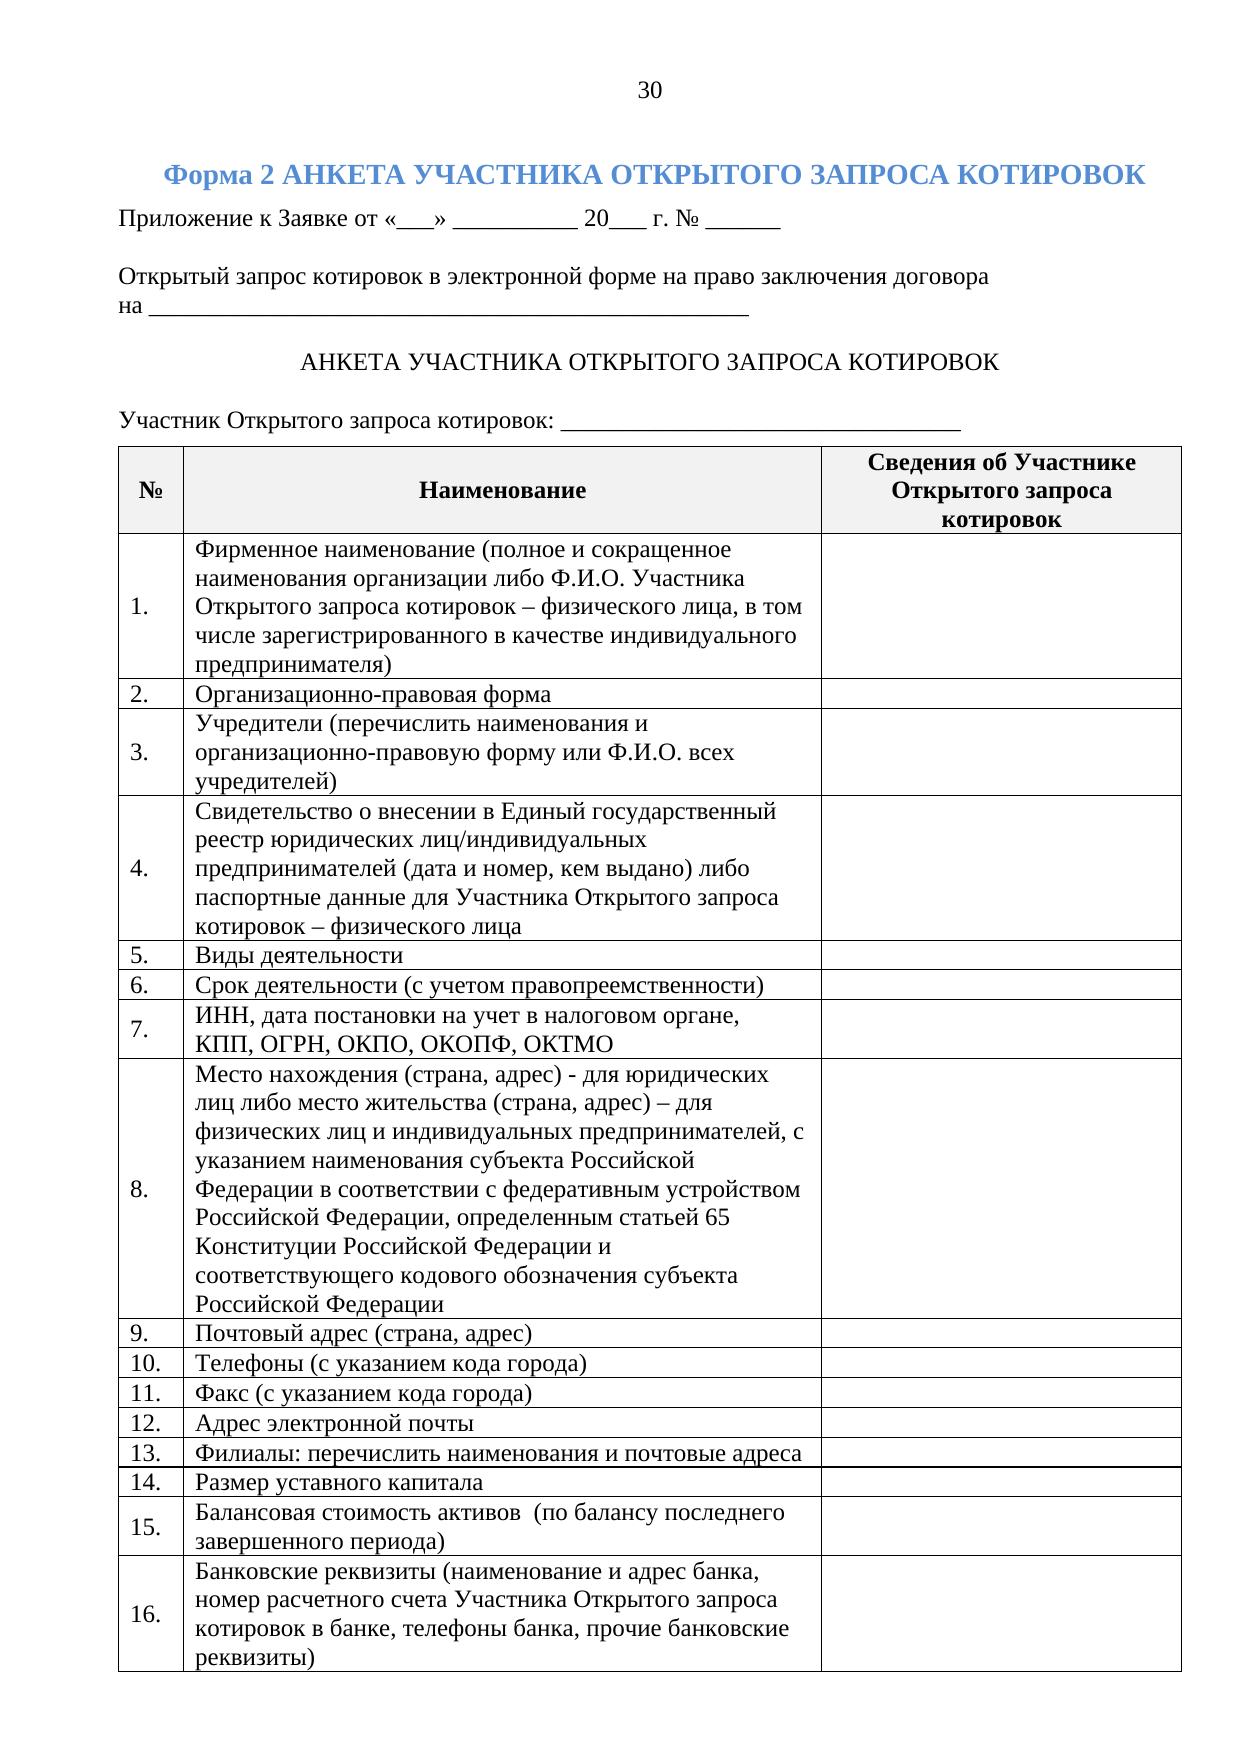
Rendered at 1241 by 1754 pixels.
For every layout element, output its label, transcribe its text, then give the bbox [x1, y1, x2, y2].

table_cell 5. [119, 941, 183, 969]
table_cell [822, 1059, 1181, 1317]
table_cell 6. [119, 970, 183, 999]
table_cell [822, 1408, 1181, 1437]
table_header Сведения об Участнике Открытого запроса котировок [822, 447, 1181, 533]
table_cell [822, 1438, 1181, 1466]
table_cell Балансовая стоимость активов (по балансу последнего завершенного периода) [184, 1497, 821, 1555]
table_cell [822, 970, 1181, 999]
table_cell Свидетельство о внесении в Единый государственный реестр юридических лиц/индивидуальных предпринимателей (дата и номер, кем выдано) либо паспортные данные для Участника Открытого запроса котировок – физического лица [184, 796, 821, 939]
table_cell Размер уставного капитала [184, 1468, 821, 1496]
table_cell [822, 1319, 1181, 1347]
table_cell Организационно-правовая форма [184, 679, 821, 707]
table_cell [822, 1348, 1181, 1377]
table_header № [119, 447, 183, 533]
table_cell [822, 1497, 1181, 1555]
table_cell [822, 941, 1181, 969]
table_cell [822, 1378, 1181, 1407]
table_cell 3. [119, 709, 183, 795]
table_cell 1. [119, 534, 183, 678]
table_cell Филиалы: перечислить наименования и почтовые адреса [184, 1438, 821, 1466]
table_cell Адрес электронной почты [184, 1408, 821, 1437]
table_cell Виды деятельности [184, 941, 821, 969]
text на ________________________________________________ [118, 290, 1181, 318]
table_cell [822, 1556, 1181, 1671]
text Форма 2 АНКЕТА УЧАСТНИКА ОТКРЫТОГО ЗАПРОСА КОТИРОВОК [163, 157, 1181, 191]
table_cell Почтовый адрес (страна, адрес) [184, 1319, 821, 1347]
table_cell Банковские реквизиты (наименование и адрес банка, номер расчетного счета Участника Открытого запроса котировок в банке, телефоны банка, прочие банковские реквизиты) [184, 1556, 821, 1671]
table_cell Учредители (перечислить наименования и организационно-правовую форму или Ф.И.О. всех учредителей) [184, 709, 821, 795]
table_cell Факс (с указанием кода города) [184, 1378, 821, 1407]
table_cell 13. [119, 1438, 183, 1466]
table_cell 7. [119, 1000, 183, 1058]
table_cell 4. [119, 796, 183, 939]
text АНКЕТА УЧАСТНИКА ОТКРЫТОГО ЗАПРОСА КОТИРОВОК [118, 347, 1181, 376]
text Участник Открытого запроса котировок: ________________________________ [118, 405, 1181, 433]
table_cell Телефоны (с указанием кода города) [184, 1348, 821, 1377]
table_cell [822, 1468, 1181, 1496]
table_cell [822, 796, 1181, 939]
table_cell 14. [119, 1468, 183, 1496]
table_cell Место нахождения (страна, адрес) - для юридических лиц либо место жительства (страна, адрес) – для физических лиц и индивидуальных предпринимателей, с указанием наименования субъекта Российской Федерации в соответствии с федеративным устройством Российской Федерации, определенным статьей 65 Конституции Российской Федерации и соответствующего кодового обозначения субъекта Российской Федерации [184, 1059, 821, 1317]
table_cell 12. [119, 1408, 183, 1437]
table_cell 2. [119, 679, 183, 707]
table_cell 11. [119, 1378, 183, 1407]
table_header Наименование [184, 447, 821, 533]
table_cell 15. [119, 1497, 183, 1555]
table_cell Фирменное наименование (полное и сокращенное наименования организации либо Ф.И.О. Участника Открытого запроса котировок – физического лица, в том числе зарегистрированного в качестве индивидуального предпринимателя) [184, 534, 821, 678]
table_cell [822, 679, 1181, 707]
table_cell Срок деятельности (с учетом правопреемственности) [184, 970, 821, 999]
table_cell 16. [119, 1556, 183, 1671]
text Открытый запрос котировок в электронной форме на право заключения договора [118, 261, 1181, 290]
table_cell ИНН, дата постановки на учет в налоговом органе, КПП, ОГРН, ОКПО, ОКОПФ, ОКТМО [184, 1000, 821, 1058]
table_cell [822, 534, 1181, 678]
table_cell [822, 709, 1181, 795]
table_cell 8. [119, 1059, 183, 1317]
table_cell [822, 1000, 1181, 1058]
table_cell 10. [119, 1348, 183, 1377]
table_cell 9. [119, 1319, 183, 1347]
text Приложение к Заявке от «___» __________ 20___ г. № ______ [118, 203, 1181, 232]
